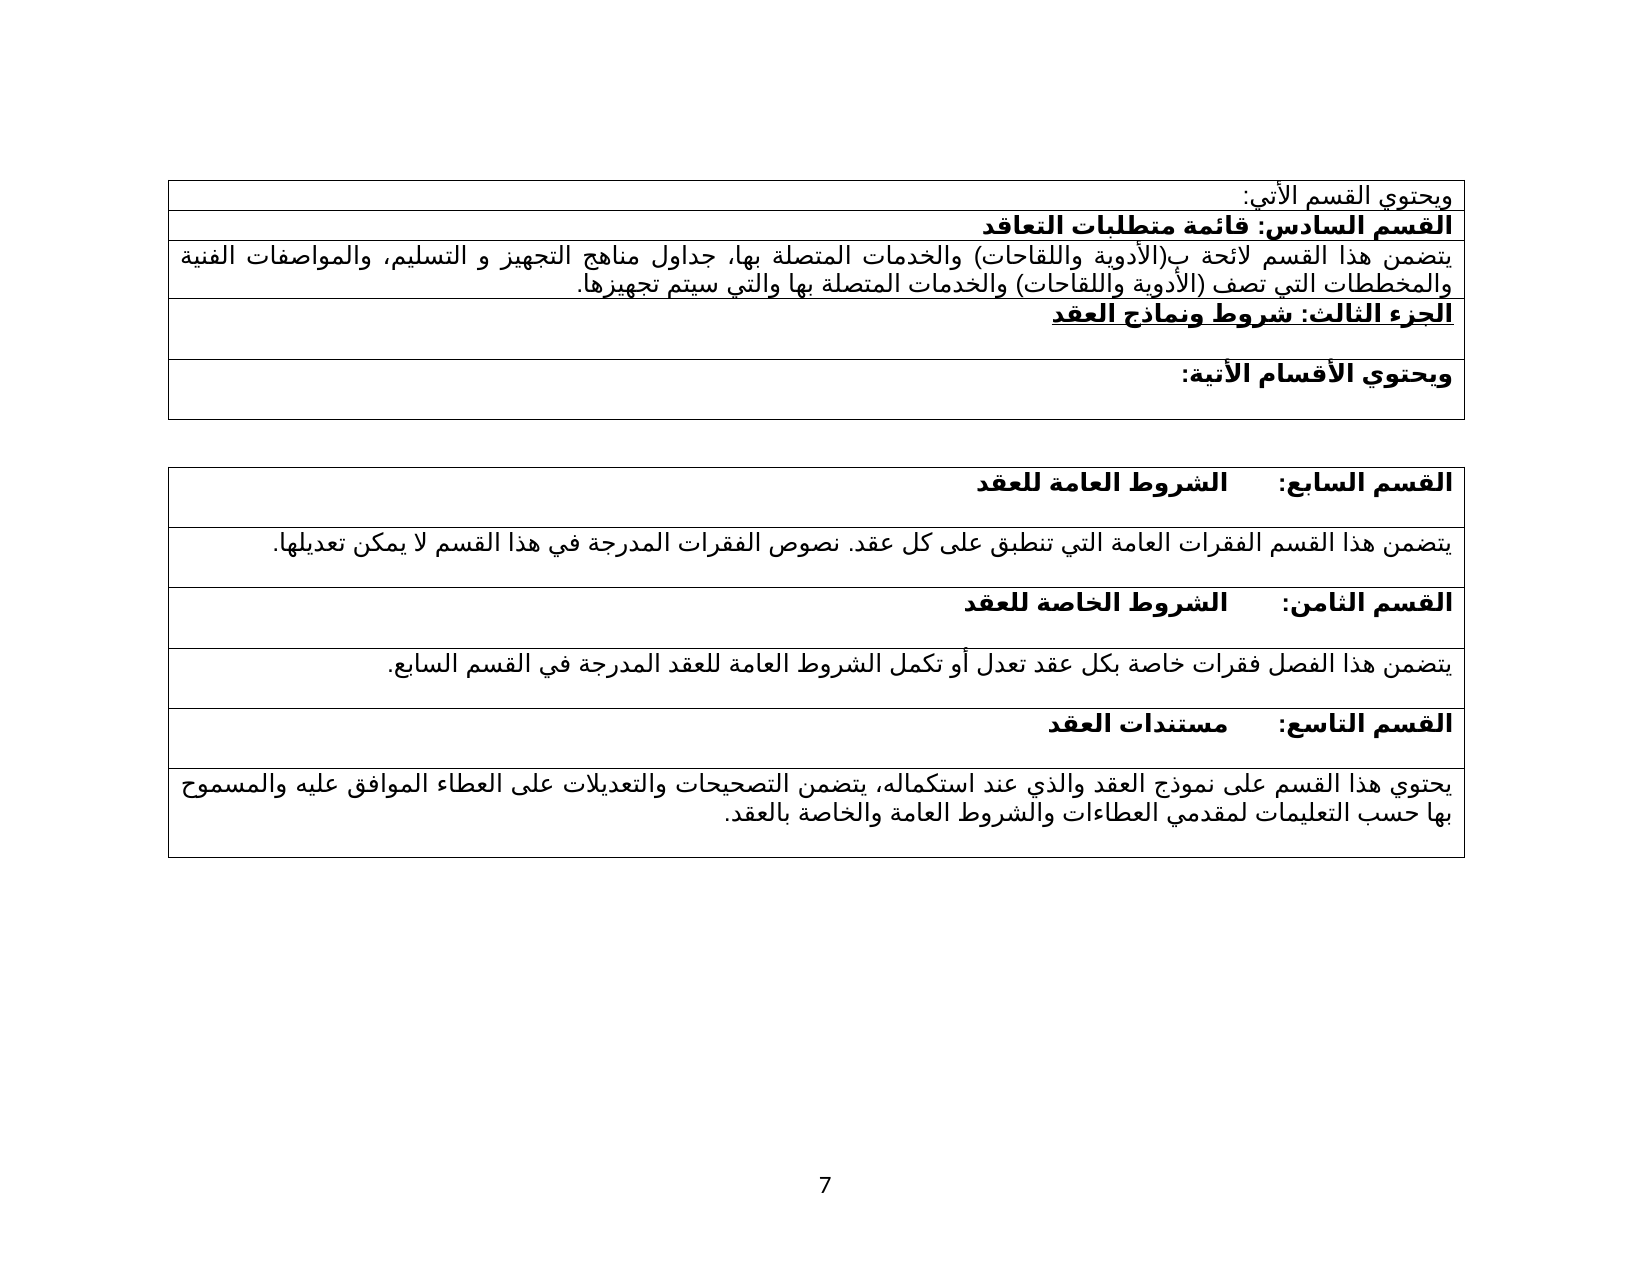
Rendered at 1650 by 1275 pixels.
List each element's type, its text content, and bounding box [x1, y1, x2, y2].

table_cell يحتوي هذا القسم على نموذج العقد والذي عند استكماله، يتضمن التصحيحات والتعديلات على العطاء الموافق عليه والمسموح بها حسب التعليمات لمقدمي العطاءات والشروط العامة والخاصة بالعقد. [169, 769, 1464, 857]
table_cell يتضمن هذا الفصل فقرات خاصة بكل عقد تعدل أو تكمل الشروط العامة للعقد المدرجة في القسم السابع. [169, 649, 1464, 708]
table_cell يتضمن هذا القسم لائحة ب(الأدوية واللقاحات) والخدمات المتصلة بها، جداول مناهج التجهيز و التسليم، والمواصفات الفنية والمخططات التي تصف (الأدوية واللقاحات) والخدمات المتصلة بها والتي سيتم تجهيزها. [169, 241, 1464, 298]
table_cell القسم الثامن: الشروط الخاصة للعقد [169, 588, 1464, 648]
table_cell الجزء الثالث: شروط ونماذج العقد [169, 299, 1464, 358]
table_header القسم السابع: الشروط العامة للعقد [169, 468, 1464, 527]
table_cell ويحتوي الأقسام الأتية: [169, 360, 1464, 419]
table_cell القسم السادس: قائمة متطلبات التعاقد [169, 211, 1464, 239]
table_cell يتضمن هذا القسم الفقرات العامة التي تنطبق على كل عقد. نصوص الفقرات المدرجة في هذا القسم لا يمكن تعديلها. [169, 528, 1464, 587]
table_cell ويحتوي القسم الأتي: [169, 181, 1464, 210]
table_cell القسم التاسع: مستندات العقد [169, 709, 1464, 768]
